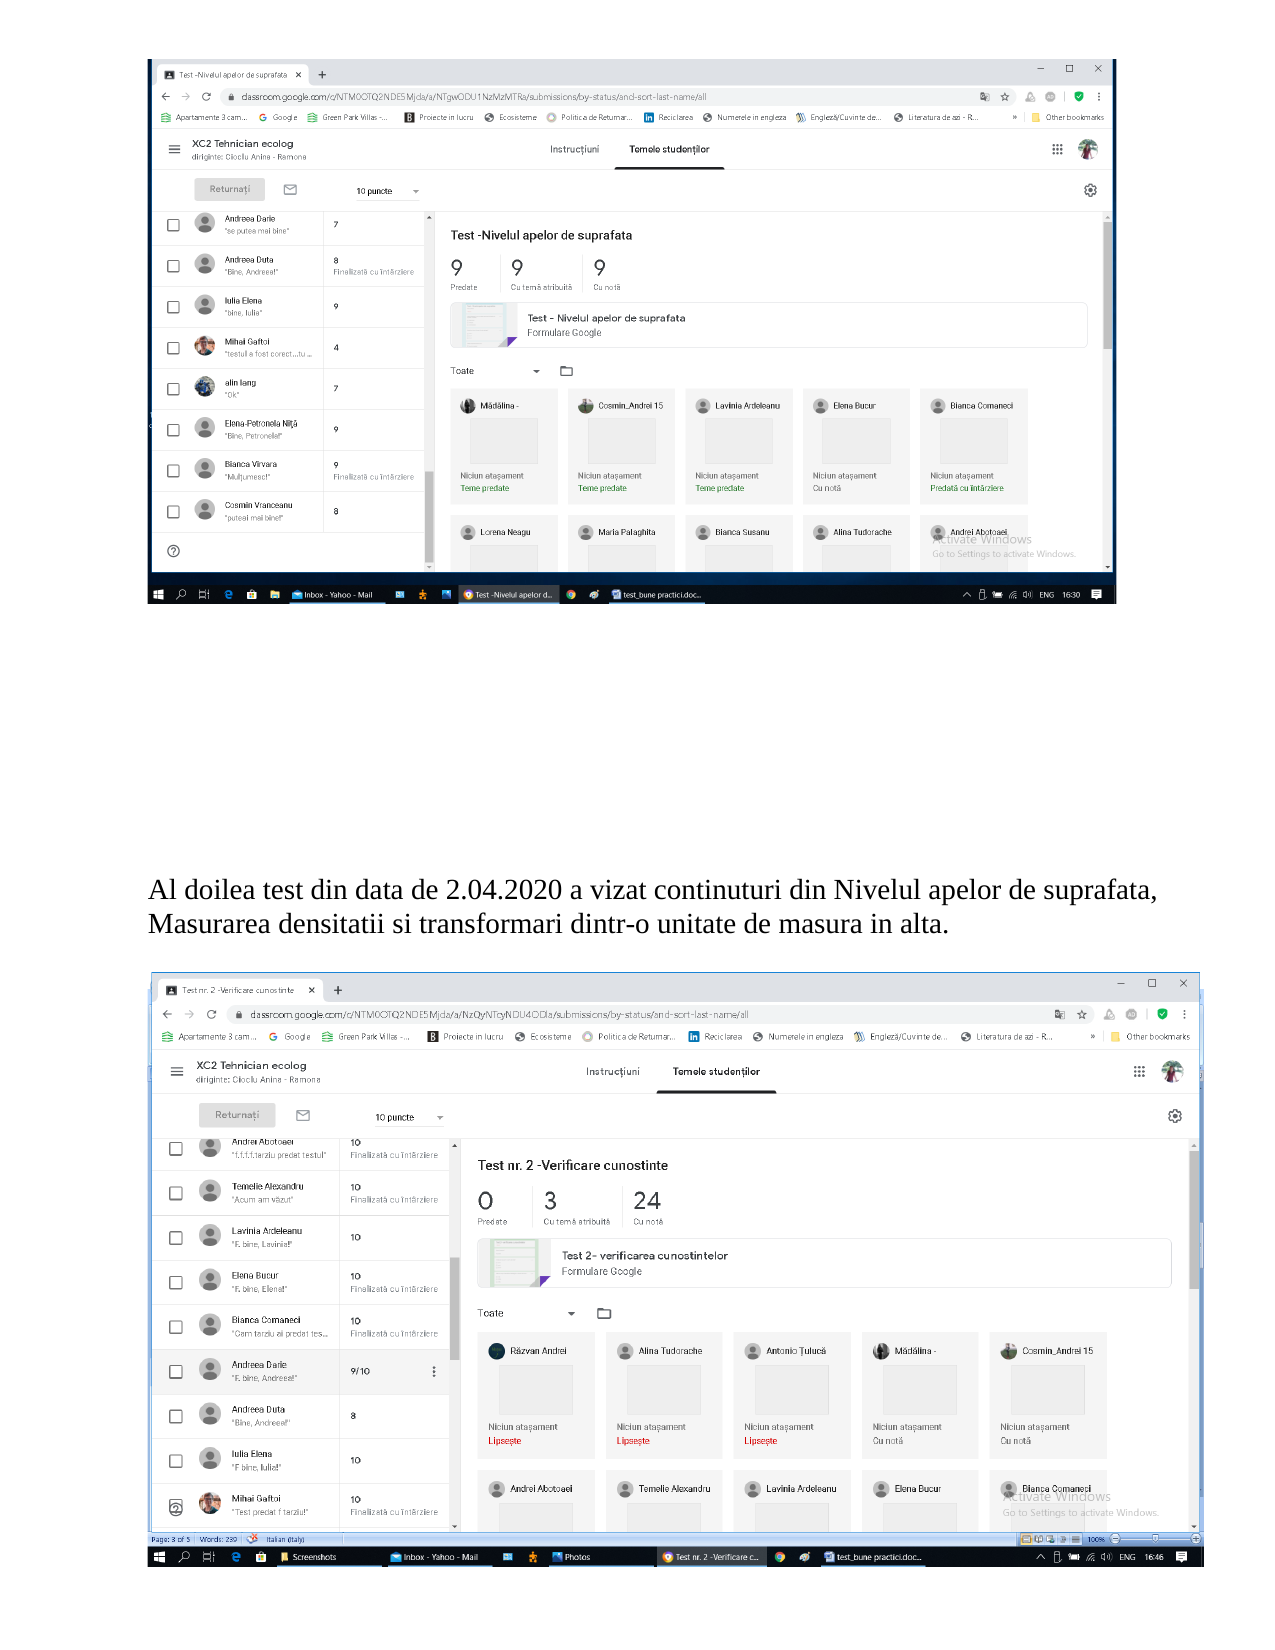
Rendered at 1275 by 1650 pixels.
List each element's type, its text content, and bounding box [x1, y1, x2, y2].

text Al doilea test din data de 2.04.2020 a vizat continuturi din Nivelul apelor de suprafata, Masurarea densitatii si transformari dintr-o unitate de masura in alta. [148, 872, 1226, 939]
picture [147, 972, 1204, 1567]
picture [147, 59, 1117, 604]
